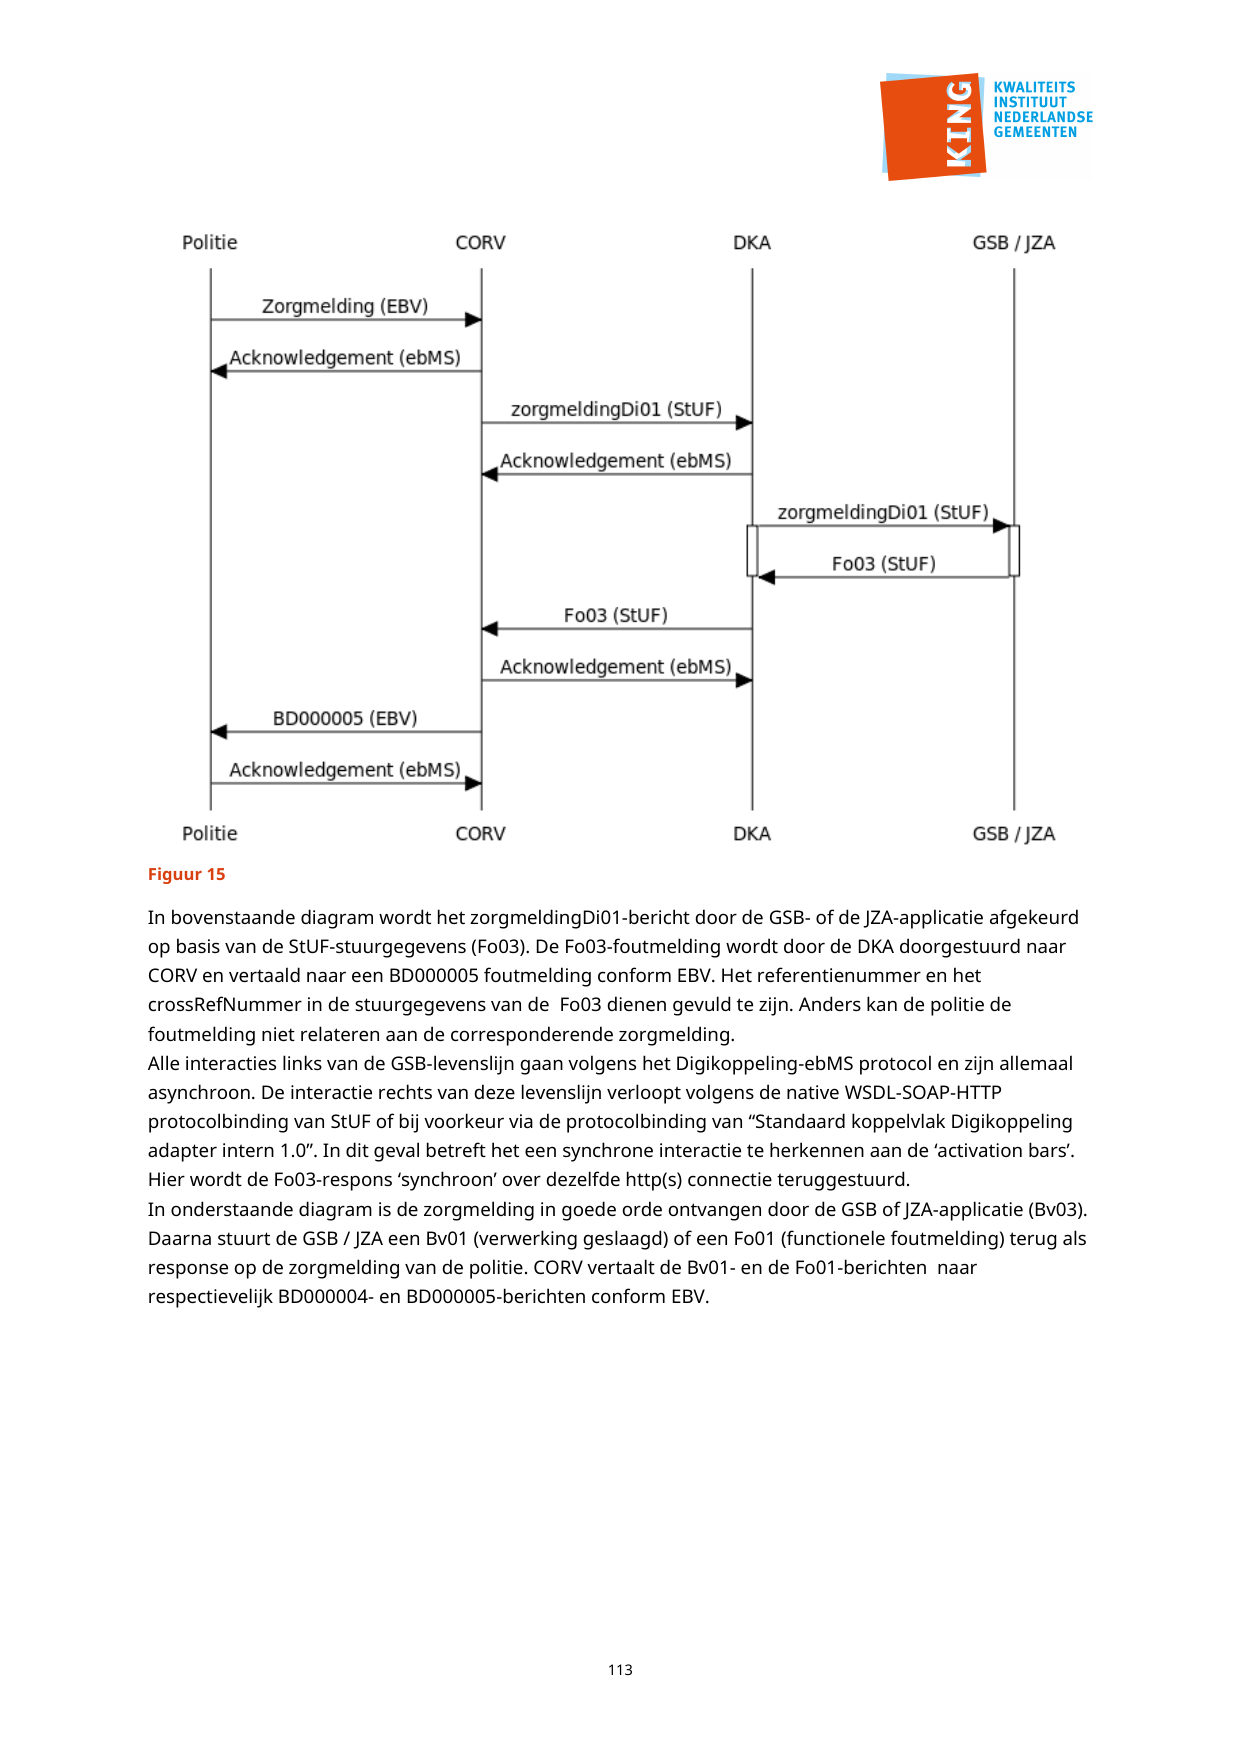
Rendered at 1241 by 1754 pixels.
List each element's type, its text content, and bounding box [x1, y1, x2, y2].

picture [880, 73, 1093, 181]
picture [147, 206, 1092, 857]
text In onderstaande diagram is de zorgmelding in goede orde ontvangen door de GSB of JZA-applicatie (Bv03). Daarna stuurt de GSB / JZA een Bv01 (verwerking geslaagd) of een Fo01 (functionele foutmelding) terug als response op de zorgmelding van de politie. CORV vertaalt de Bv01- en de Fo01-berichten naar respectievelijk BD000004- en BD000005-berichten conform EBV. [148, 1192, 1092, 1309]
text Alle interacties links van de GSB-levenslijn gaan volgens het Digikoppeling-ebMS protocol en zijn allemaal asynchroon. De interactie rechts van deze levenslijn verloopt volgens de native WSDL-SOAP-HTTP protocolbinding van StUF of bij voorkeur via de protocolbinding van “Standaard koppelvlak Digikoppeling adapter intern 1.0”. In dit geval betreft het een synchrone interactie te herkennen aan de ‘activation bars’. Hier wordt de Fo03-respons ‘synchroon’ over dezelfde http(s) connectie teruggestuurd. [148, 1046, 1092, 1192]
text Figuur 15 [148, 857, 1092, 886]
text In bovenstaande diagram wordt het zorgmeldingDi01-bericht door de GSB- of de JZA-applicatie afgekeurd op basis van de StUF-stuurgegevens (Fo03). De Fo03-foutmelding wordt door de DKA doorgestuurd naar CORV en vertaald naar een BD000005 foutmelding conform EBV. Het referentienummer en het crossRefNummer in de stuurgegevens van de Fo03 dienen gevuld te zijn. Anders kan de politie de foutmelding niet relateren aan de corresponderende zorgmelding. [148, 901, 1092, 1046]
